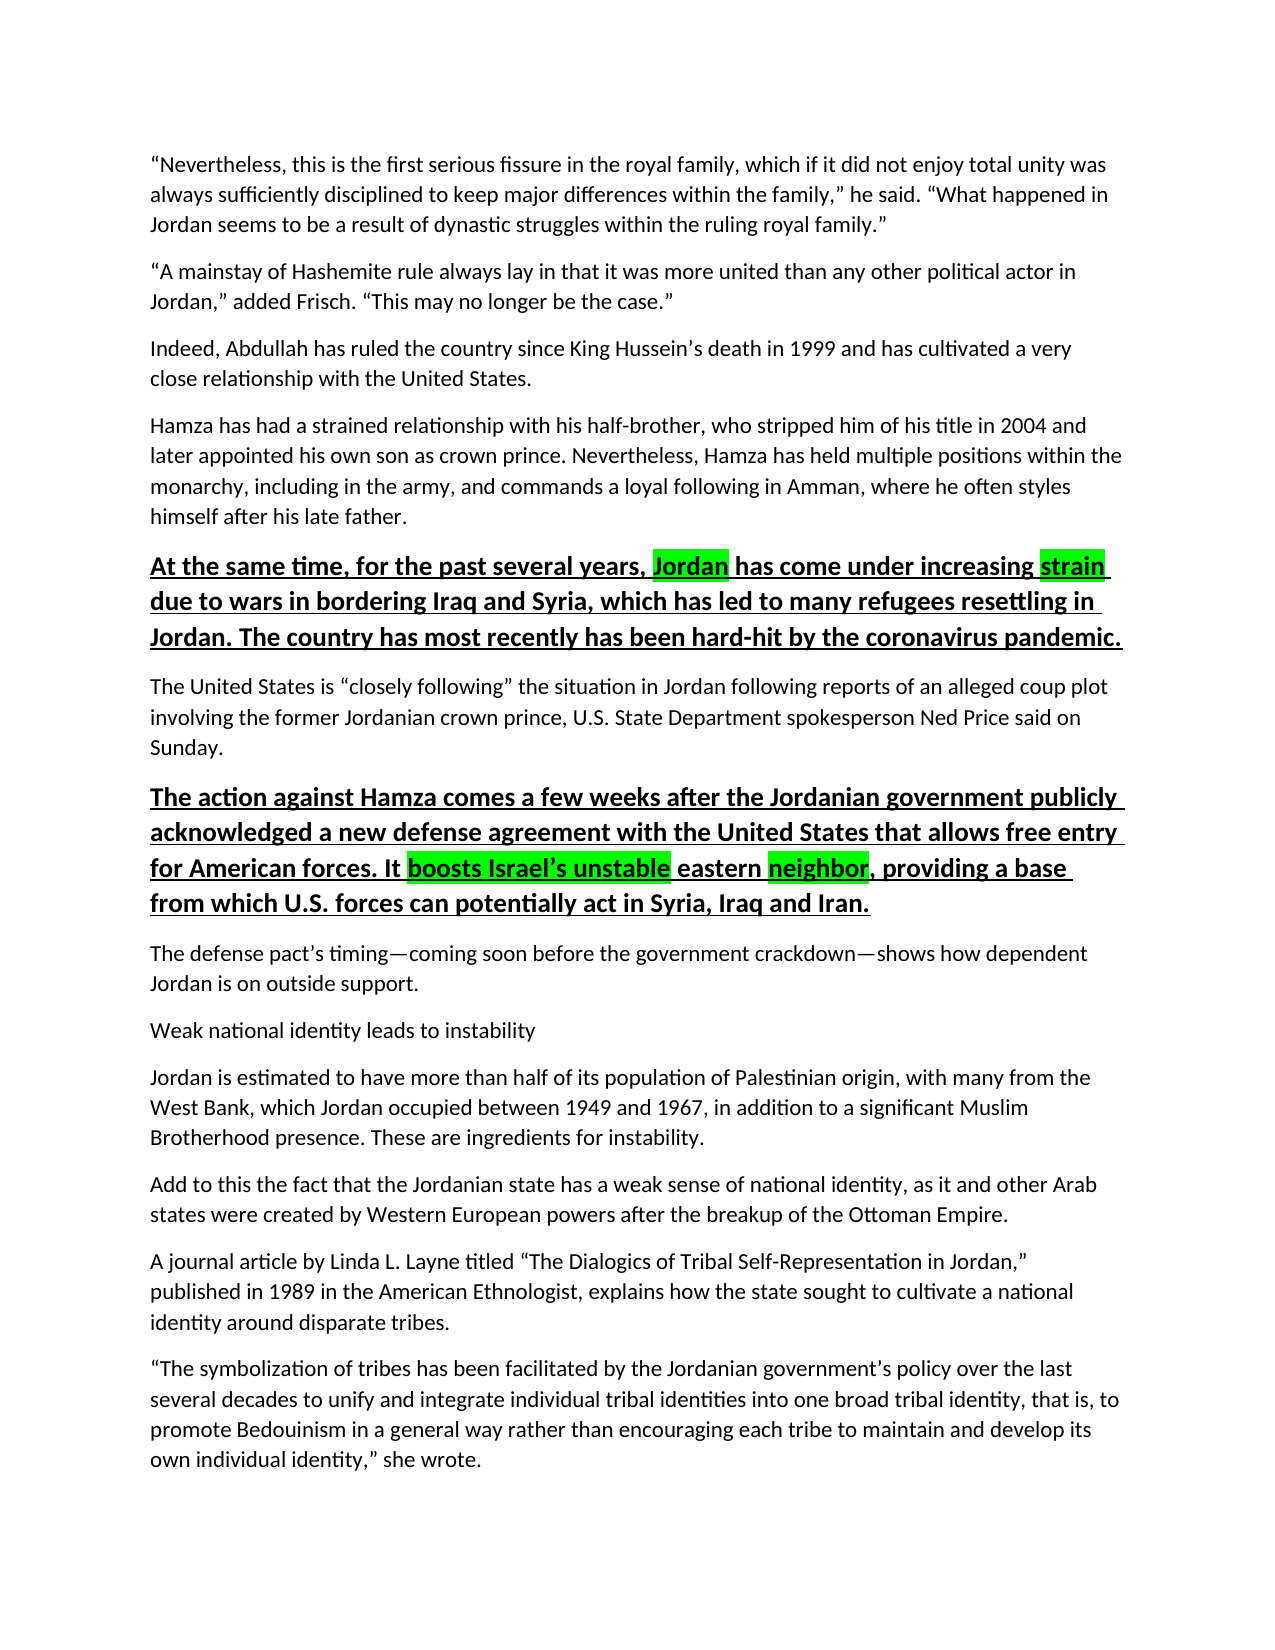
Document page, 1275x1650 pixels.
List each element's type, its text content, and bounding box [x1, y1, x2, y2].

text The United States is “closely following” the situation in Jordan following reports of an alleged coup plot involving the former Jordanian crown prince, U.S. State Department spokesperson Ned Price said on Sunday. [150, 672, 1125, 761]
text At the same time, for the past several years, Jordan has come under increasing strain due to wars in bordering Iraq and Syria, which has led to many refugees resettling in Jordan. The country has most recently has been hard-hit by the coronavirus pandemic. [150, 549, 1125, 653]
text Jordan is estimated to have more than half of its population of Palestinian origin, with many from the West Bank, which Jordan occupied between 1949 and 1967, in addition to a significant Muslim Brotherhood presence. These are ingredients for instability. [150, 1063, 1125, 1151]
text “Nevertheless, this is the first serious fissure in the royal family, which if it did not enjoy total unity was always sufficiently disciplined to keep major differences within the family,” he said. “What happened in Jordan seems to be a result of dynastic struggles within the ruling royal family.” [150, 150, 1125, 238]
text “The symbolization of tribes has been facilitated by the Jordanian government’s policy over the last several decades to unify and integrate individual tribal identities into one broad tribal identity, that is, to promote Bedouinism in a general way rather than encouraging each tribe to maintain and develop its own individual identity,” she wrote. [150, 1354, 1125, 1473]
text The action against Hamza comes a few weeks after the Jordanian government publicly acknowledged a new defense agreement with the United States that allows free entry for American forces. It boosts Israel’s unstable eastern neighbor, providing a base from which U.S. forces can potentially act in Syria, Iraq and Iran. [150, 780, 1125, 808]
text Add to this the fact that the Jordanian state has a weak sense of national identity, as it and other Arab states were created by Western European powers after the breakup of the Ottoman Empire. [150, 1170, 1125, 1228]
text “A mainstay of Hashemite rule always lay in that it was more united than any other political actor in Jordan,” added Frisch. “This may no longer be the case.” [150, 257, 1125, 316]
text Indeed, Abdullah has ruled the country since King Hussein’s death in 1999 and has cultivated a very close relationship with the United States. [150, 334, 1125, 393]
text A journal article by Linda L. Layne titled “The Dialogics of Tribal Self-Representation in Jordan,” published in 1989 in the American Ethnologist, explains how the state sought to cultivate a national identity around disparate tribes. [150, 1247, 1125, 1336]
text The action against Hamza comes a few weeks after the Jordanian government publicly acknowledged a new defense agreement with the United States that allows free entry for American forces. It boosts Israel’s unstable eastern neighbor, providing a base from which U.S. forces can potentially act in Syria, Iraq and Iran. [150, 845, 1125, 920]
text The defense pact’s timing—coming soon before the government crackdown—shows how dependent Jordan is on outside support. [150, 939, 1125, 997]
text Hamza has had a strained relationship with his half-brother, who stripped him of his title in 2004 and later appointed his own son as crown prince. Nevertheless, Hamza has held multiple positions within the monarchy, including in the army, and commands a loyal following in Amman, where he often styles himself after his late father. [150, 411, 1125, 530]
text Weak national identity leads to instability [150, 1016, 1125, 1044]
text The action against Hamza comes a few weeks after the Jordanian government publicly acknowledged a new defense agreement with the United States that allows free entry for American forces. It boosts Israel’s unstable eastern neighbor, providing a base from which U.S. forces can potentially act in Syria, Iraq and Iran. [150, 810, 1125, 844]
